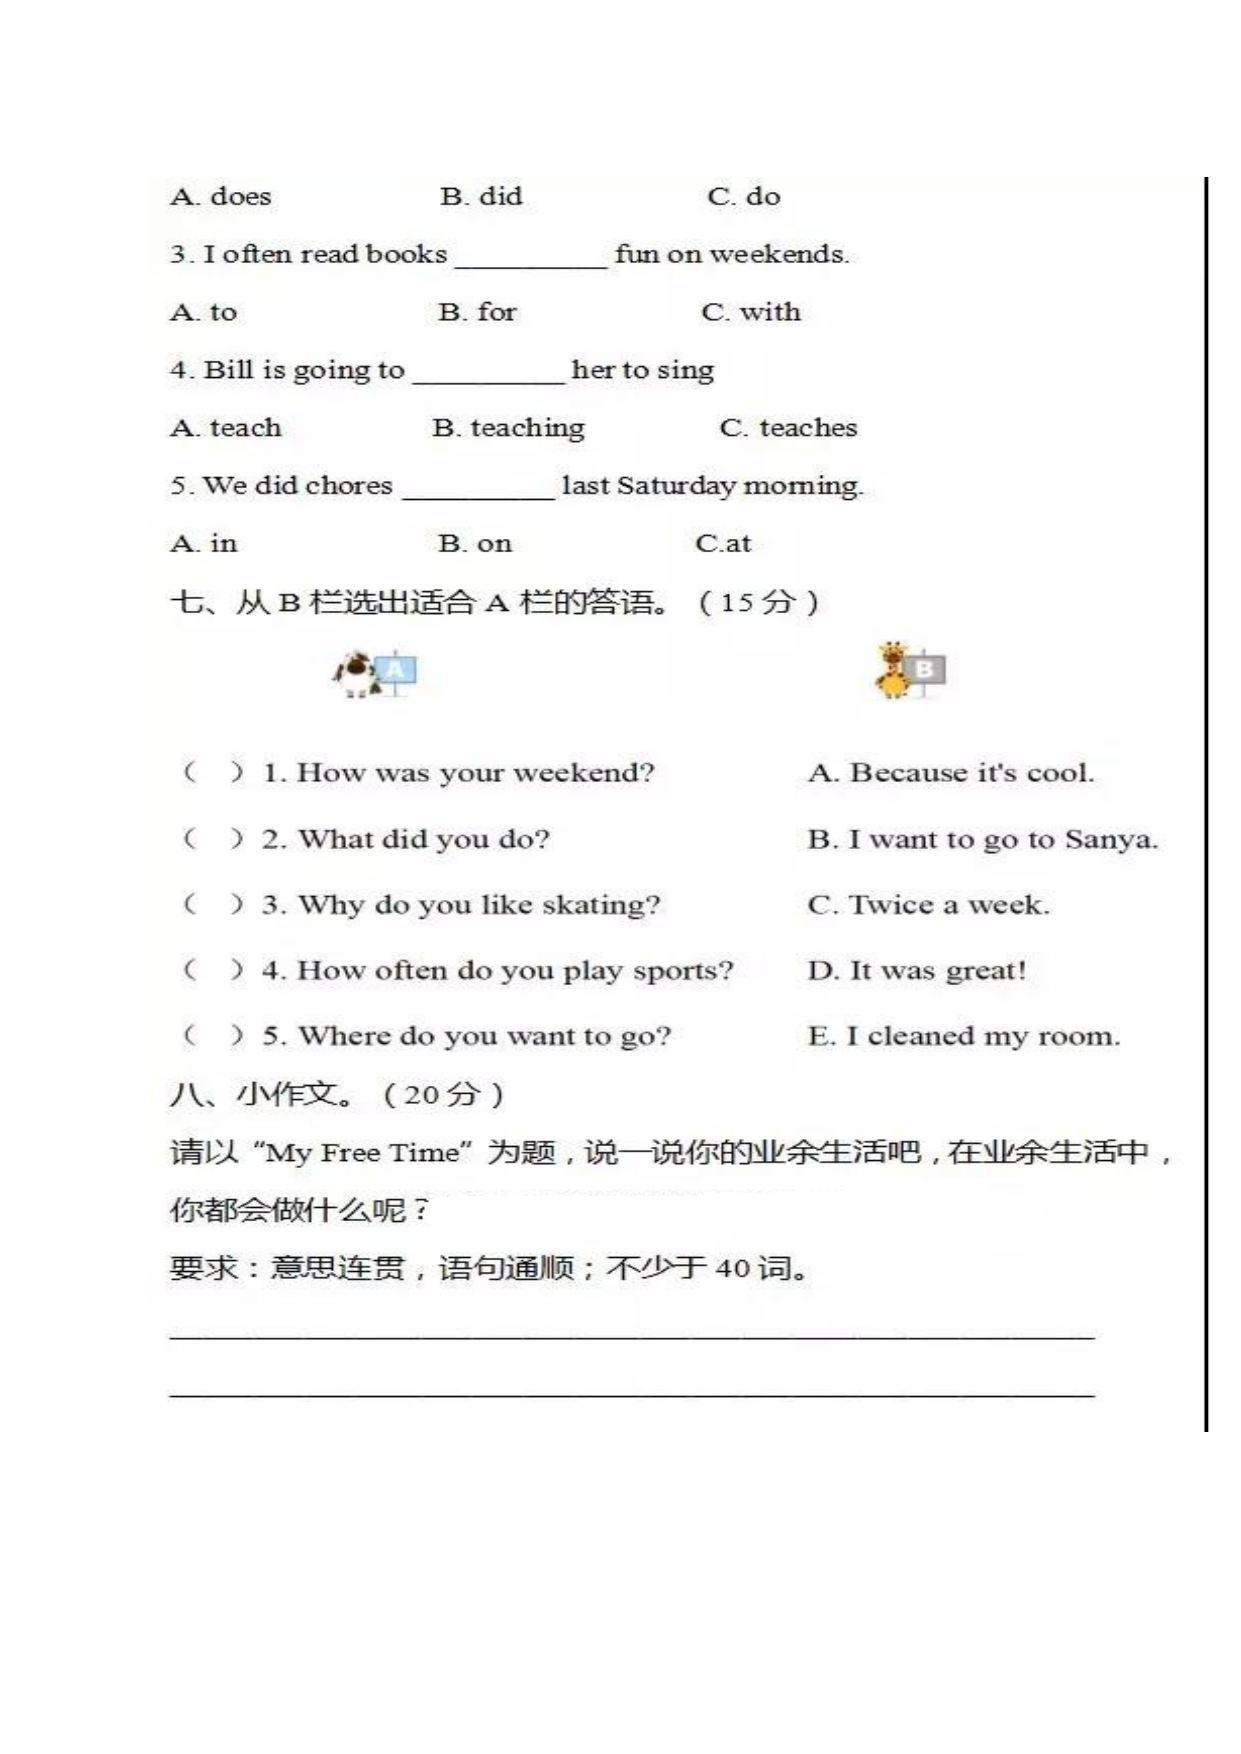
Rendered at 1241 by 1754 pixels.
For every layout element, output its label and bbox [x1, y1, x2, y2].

picture [150, 177, 1209, 1432]
